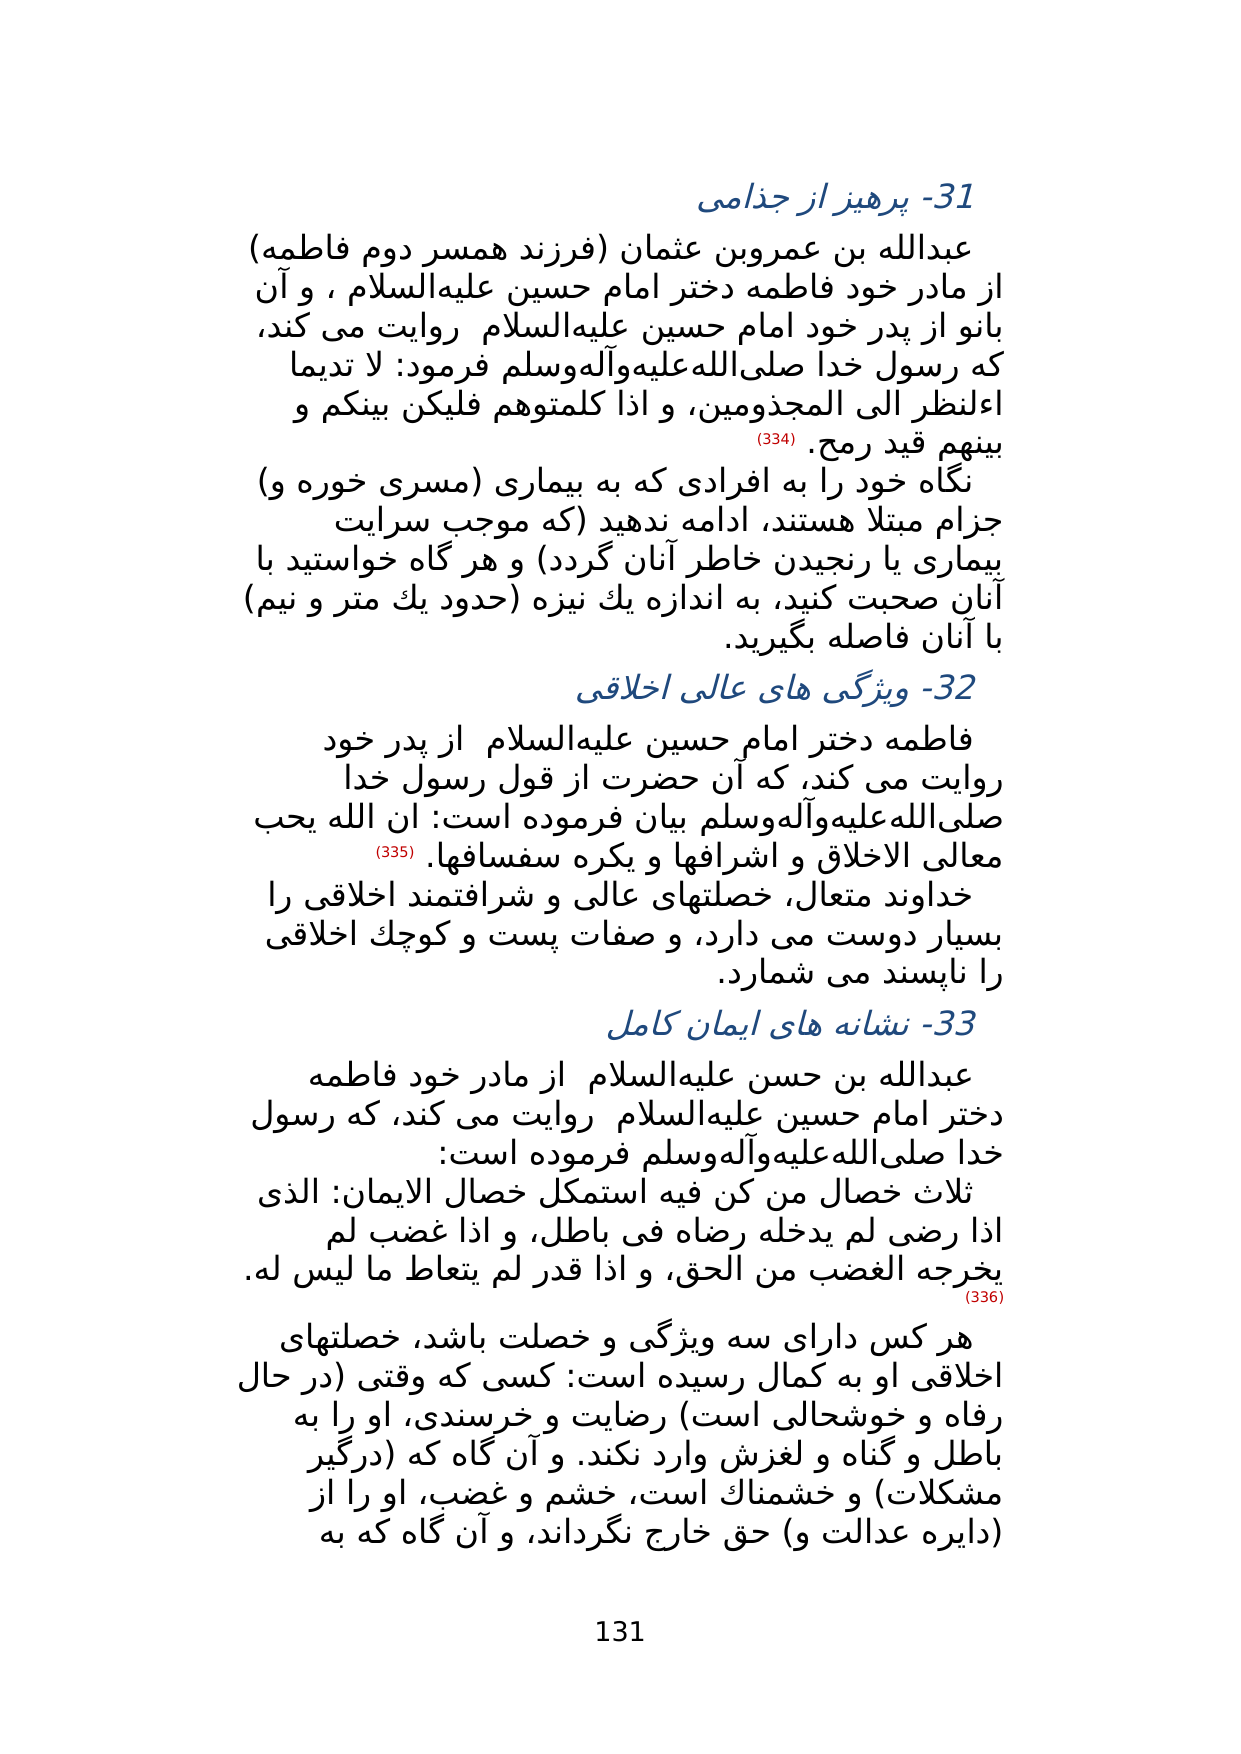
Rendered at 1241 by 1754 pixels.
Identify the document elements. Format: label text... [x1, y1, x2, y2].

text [236, 1318, 1004, 1551]
subtitle 32- ويژگى هاى عالى اخلاقى [236, 668, 1004, 707]
subtitle 31- پرهيز از جذامى [236, 177, 1004, 216]
text ثلاث خصال من كن فيه استمكل خصال الايمان: الذى اذا رضى لم يدخله رضاه فى باطل، و اذا غضب لم يخرجه الغضب من الحق، و اذا قدر لم يتعاط ما ليس له. (336) [236, 1172, 1004, 1318]
text نگاه خود را به افرادى كه به بيمارى (مسرى خوره و) جزام مبتلا هستند، ادامه ندهيد (كه موجب سرايت بيمارى يا رنجيدن خاطر آنان گردد) و هر گاه خواستيد با آنان صحبت كنيد، به اندازه يك نيزه (حدود يك متر و نيم) با آنان فاصله بگيريد. [236, 462, 1004, 656]
subtitle 33- نشانه هاى ايمان كامل [236, 1004, 1004, 1043]
text عبدالله بن حسن عليه‌السلام از مادر خود فاطمه دختر امام حسين عليه‌السلام روايت مى كند، كه رسول خدا صلى‌الله‌عليه‌وآله‌وسلم فرموده است: [236, 1056, 1004, 1172]
text عبدالله بن عمروبن عثمان (فرزند همسر دوم فاطمه) از مادر خود فاطمه دختر امام حسين عليه‌السلام ، و آن بانو از پدر خود امام حسين عليه‌السلام روايت مى كند، كه رسول خدا صلى‌الله‌عليه‌وآله‌وسلم فرمود: لا تديما اءلنظر الى المجذومين، و اذا كلمتوهم فليكن بينكم و بينهم قيد رمح. (334) [236, 228, 1004, 462]
text خداوند متعال، خصلتهاى عالى و شرافتمند اخلاقى را بسيار دوست مى دارد، و صفات پست و كوچك اخلاقى را ناپسند مى شمارد. [236, 875, 1004, 992]
text فاطمه دختر امام حسين عليه‌السلام از پدر خود روايت مى كند، كه آن حضرت از قول رسول خدا صلى‌الله‌عليه‌وآله‌وسلم بيان فرموده است: ان الله يحب معالى الاخلاق و اشرافها و يكره سفسافها. (335) [236, 720, 1004, 875]
